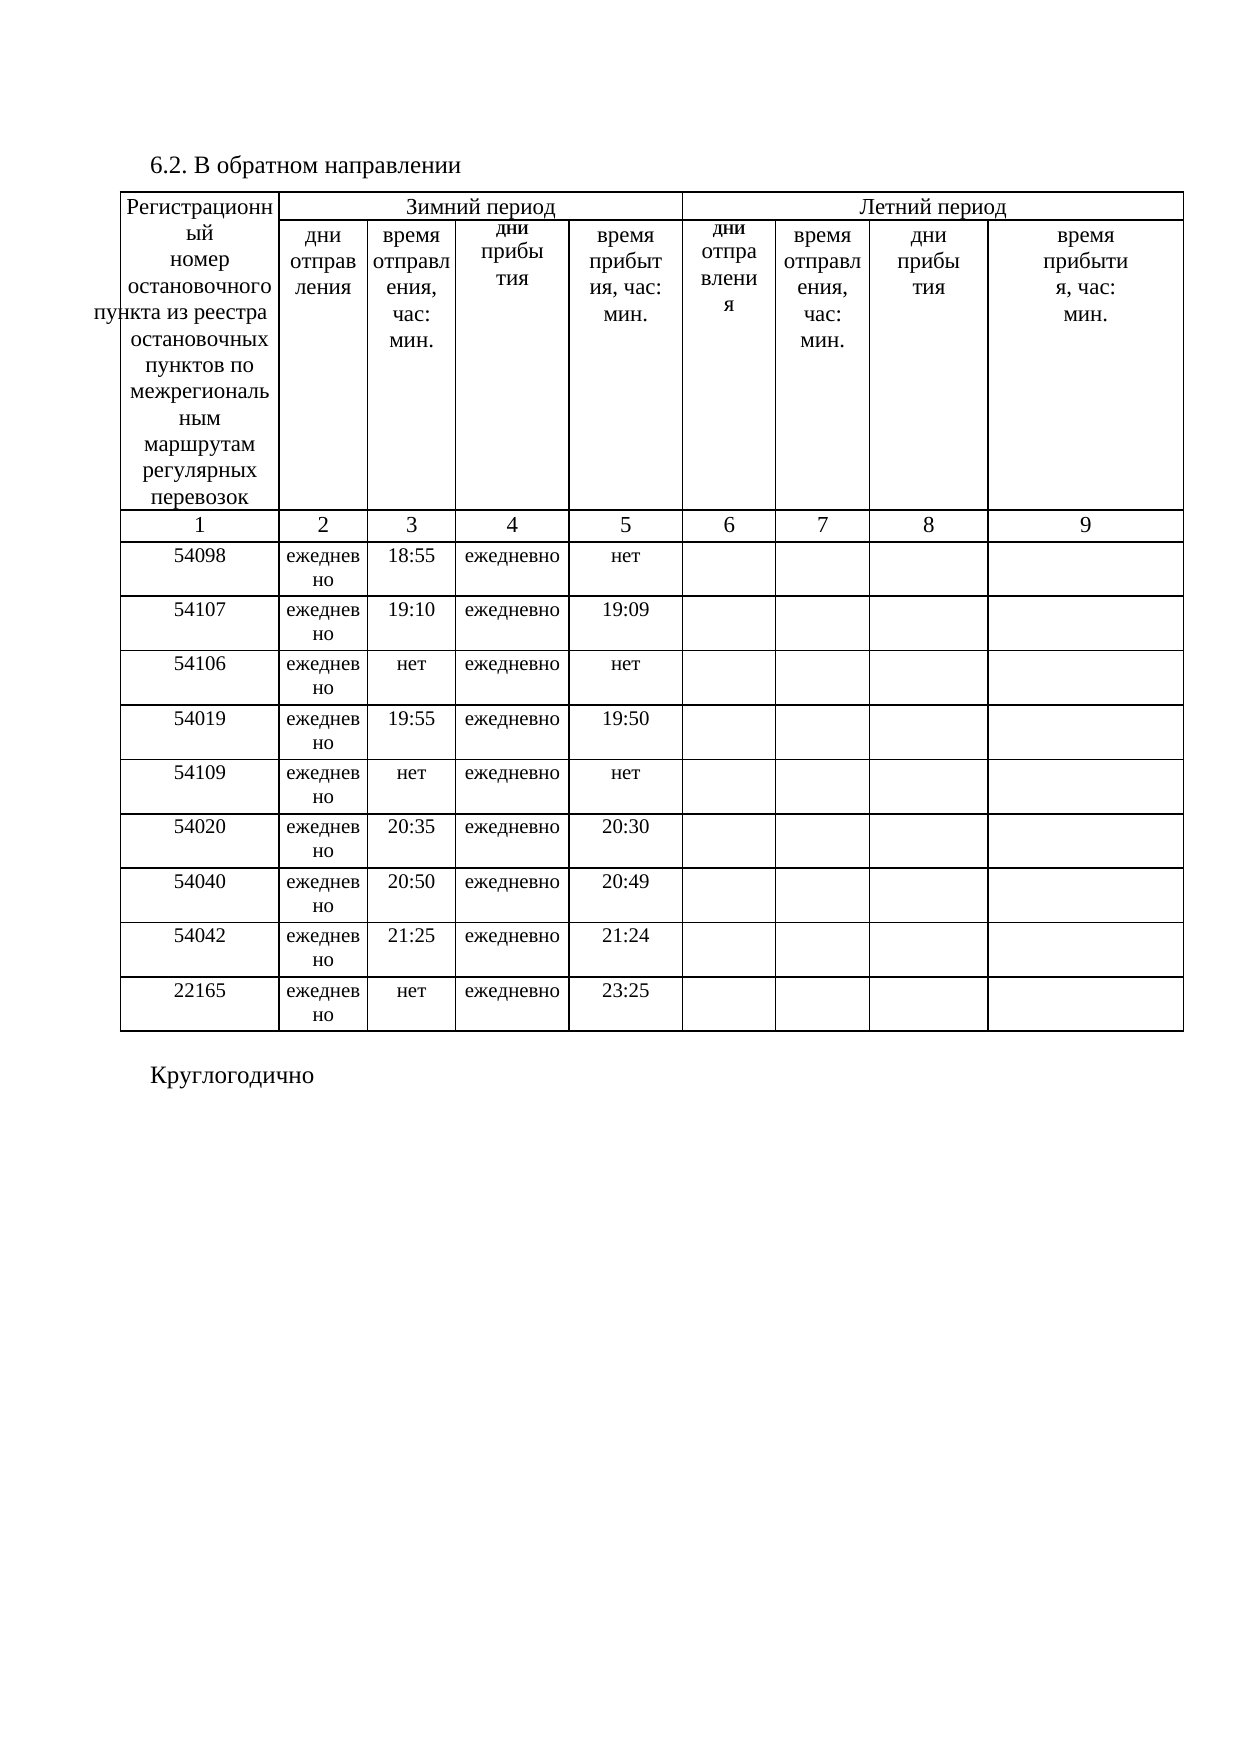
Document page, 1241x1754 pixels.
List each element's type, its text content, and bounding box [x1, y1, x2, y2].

table_cell ежедневно [456, 815, 568, 867]
table_cell [870, 923, 987, 976]
table_cell 1 [121, 511, 278, 541]
table_cell ДНИ прибы тия [456, 221, 568, 509]
table_cell [989, 815, 1183, 867]
table_cell 4 [456, 511, 568, 541]
table_cell нет [368, 651, 455, 704]
table_header Регистрационный номер остановочного пункта из реестра остановочных пунктов по межрегиональным маршрутам регулярных перевозок [121, 193, 278, 509]
table_cell ежедневно [280, 923, 367, 976]
table_cell [989, 978, 1183, 1030]
table_cell [870, 815, 987, 867]
table_cell ДНИ отпра влени я [683, 221, 775, 509]
table_cell ежедневно [280, 543, 367, 595]
table_cell дни отправ ления [280, 221, 367, 509]
table_cell время отправл ения, час: мин. [368, 221, 455, 509]
table_cell [870, 978, 987, 1030]
table_cell 20:35 [368, 815, 455, 867]
table_cell 2 [280, 511, 367, 541]
table_cell ежедневно [456, 869, 568, 922]
table_cell ежедневно [456, 651, 568, 704]
table_cell 54109 [121, 760, 278, 813]
table_cell ежедневно [280, 597, 367, 650]
table_cell [989, 597, 1183, 650]
table_cell [683, 978, 775, 1030]
table_cell 21:24 [570, 923, 682, 976]
table_cell 5 [570, 511, 682, 541]
table_cell [870, 543, 987, 595]
table_cell 22165 [121, 978, 278, 1030]
table_cell ежедневно [280, 760, 367, 813]
table_cell 6 [683, 511, 775, 541]
table_cell [870, 869, 987, 922]
table_cell [683, 543, 775, 595]
table_cell [989, 706, 1183, 758]
table_cell [776, 651, 869, 704]
table_cell 23:25 [570, 978, 682, 1030]
table_cell [683, 815, 775, 867]
table_cell время отправл ения, час: мин. [776, 221, 869, 509]
table_cell ежедневно [456, 760, 568, 813]
table_cell [989, 760, 1183, 813]
table_cell [870, 760, 987, 813]
table_cell нет [368, 978, 455, 1030]
table_cell [776, 923, 869, 976]
table_cell ежедневно [280, 869, 367, 922]
table_cell ежедневно [280, 651, 367, 704]
table_cell 9 [989, 511, 1183, 541]
table_cell [683, 923, 775, 976]
table_cell 54098 [121, 543, 278, 595]
table_cell нет [368, 760, 455, 813]
table_header Зимний период [280, 193, 682, 219]
table_cell 7 [776, 511, 869, 541]
table_cell 19:09 [570, 597, 682, 650]
table_cell [989, 651, 1183, 704]
table_cell 54040 [121, 869, 278, 922]
table_cell ежедневно [456, 923, 568, 976]
table_cell 20:30 [570, 815, 682, 867]
table_cell [776, 869, 869, 922]
table_cell 19:50 [570, 706, 682, 758]
table_cell [870, 706, 987, 758]
table_cell 20:49 [570, 869, 682, 922]
table_cell ежедневно [456, 978, 568, 1030]
table_cell [776, 597, 869, 650]
table_cell нет [570, 651, 682, 704]
table_cell [683, 706, 775, 758]
table_cell ежедневно [280, 978, 367, 1030]
table_cell [776, 815, 869, 867]
table_cell ежедневно [280, 815, 367, 867]
table_cell [683, 651, 775, 704]
table_cell дни прибы тия [870, 221, 987, 509]
table_cell [776, 978, 869, 1030]
table_cell 18:55 [368, 543, 455, 595]
table_cell время прибыти я, час: мин. [989, 221, 1183, 509]
table_cell ежедневно [456, 543, 568, 595]
table_cell [776, 706, 869, 758]
table_cell 54106 [121, 651, 278, 704]
table_cell ежедневно [456, 706, 568, 758]
table_cell 8 [870, 511, 987, 541]
table_cell 19:10 [368, 597, 455, 650]
text 6.2. В обратном направлении [150, 150, 1090, 179]
table_cell 54019 [121, 706, 278, 758]
text Круглогодично [150, 1061, 1090, 1089]
table_cell [776, 760, 869, 813]
table_cell 54020 [121, 815, 278, 867]
table_cell [989, 869, 1183, 922]
table_header Летний период [683, 193, 1183, 219]
table_cell [870, 597, 987, 650]
table_cell [776, 543, 869, 595]
table_cell 3 [368, 511, 455, 541]
table_cell [989, 543, 1183, 595]
table_cell время прибыт ия, час: мин. [570, 221, 682, 509]
table_cell ежедневно [456, 597, 568, 650]
table_cell ежедневно [280, 706, 367, 758]
table_cell нет [570, 543, 682, 595]
table_cell нет [570, 760, 682, 813]
table_cell [683, 869, 775, 922]
table_cell [683, 597, 775, 650]
table_cell 21:25 [368, 923, 455, 976]
table_cell [989, 923, 1183, 976]
table_cell 20:50 [368, 869, 455, 922]
table_cell 19:55 [368, 706, 455, 758]
table_cell 54042 [121, 923, 278, 976]
table_cell [683, 760, 775, 813]
table_cell [870, 651, 987, 704]
table_cell 54107 [121, 597, 278, 650]
